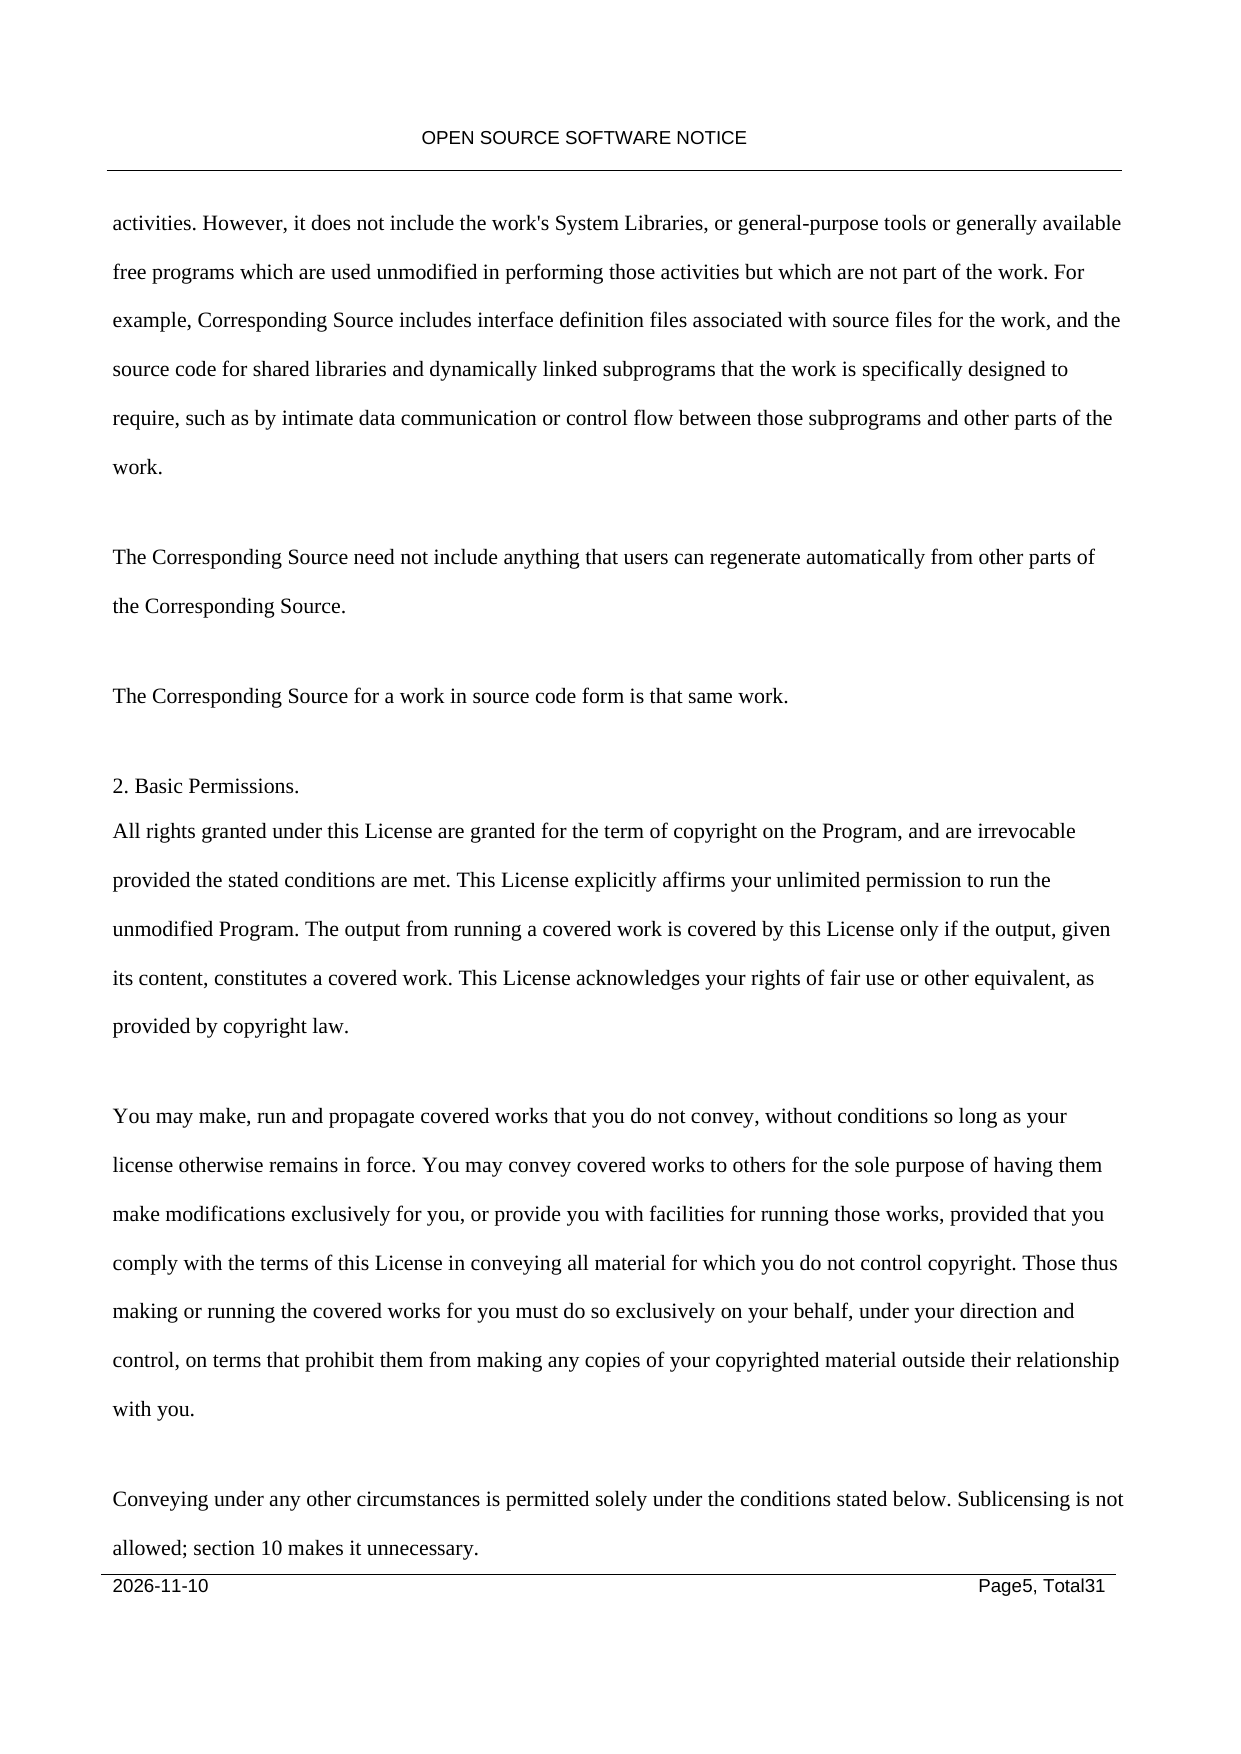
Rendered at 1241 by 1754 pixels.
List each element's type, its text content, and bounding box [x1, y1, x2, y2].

text 2. Basic Permissions. [112, 769, 1128, 802]
text The Corresponding Source for a work in source code form is that same work. [112, 679, 1128, 712]
text The Corresponding Source need not include anything that users can regenerate automatically from other parts of the Corresponding Source. [112, 540, 1128, 622]
text All rights granted under this License are granted for the term of copyright on the Program, and are irrevocable provided the stated conditions are met. This License explicitly affirms your unlimited permission to run the unmodified Program. The output from running a covered work is covered by this License only if the output, given its content, constitutes a covered work. This License acknowledges your rights of fair use or other equivalent, as provided by copyright law. [112, 814, 1128, 1042]
text You may make, run and propagate covered works that you do not convey, without conditions so long as your license otherwise remains in force. You may convey covered works to others for the sole purpose of having them make modifications exclusively for you, or provide you with facilities for running those works, provided that you comply with the terms of this License in conveying all material for which you do not control copyright. Those thus making or running the covered works for you must do so exclusively on your behalf, under your direction and control, on terms that prohibit them from making any copies of your copyrighted material outside their relationship with you. [112, 1100, 1128, 1425]
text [112, 206, 1128, 483]
text Conveying under any other circumstances is permitted solely under the conditions stated below. Sublicensing is not allowed; section 10 makes it unnecessary. [112, 1482, 1128, 1564]
